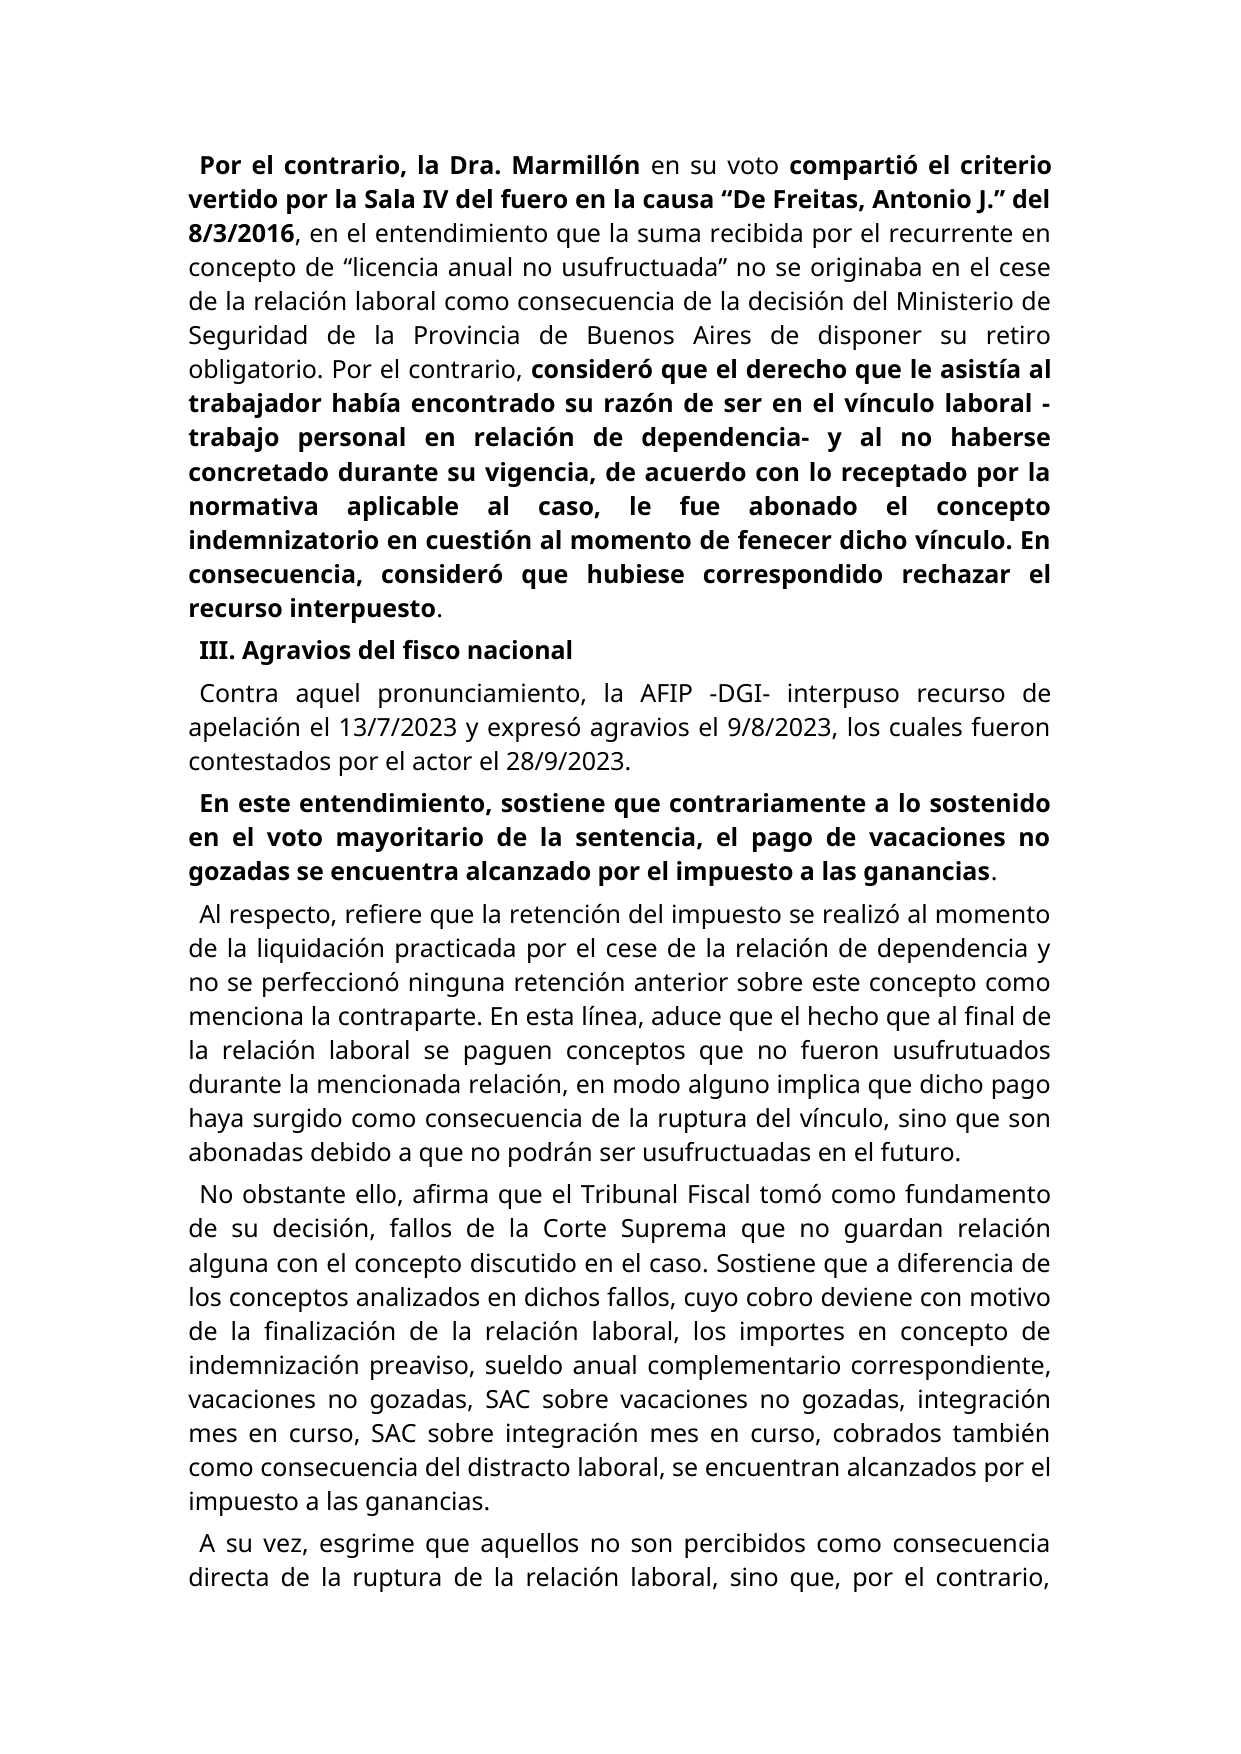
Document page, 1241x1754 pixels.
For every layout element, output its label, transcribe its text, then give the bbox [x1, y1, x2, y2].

text Por el contrario, la Dra. Marmillón en su voto compartió el criterio vertido por la Sala IV del fuero en la causa “De Freitas, Antonio J.” del 8/3/2016, en el entendimiento que la suma recibida por el recurrente en concepto de “licencia anual no usufructuada” no se originaba en el cese de la relación laboral como consecuencia de la decisión del Ministerio de Seguridad de la Provincia de Buenos Aires de disponer su retiro obligatorio. Por el contrario, consideró que el derecho que le asistía al trabajador había encontrado su razón de ser en el vínculo laboral -trabajo personal en relación de dependencia- y al no haberse concretado durante su vigencia, de acuerdo con lo receptado por la normativa aplicable al caso, le fue abonado el concepto indemnizatorio en cuestión al momento de fenecer dicho vínculo. En consecuencia, consideró que hubiese correspondido rechazar el recurso interpuesto. [188, 148, 1052, 624]
text Contra aquel pronunciamiento, la AFIP -DGI- interpuso recurso de apelación el 13/7/2023 y expresó agravios el 9/8/2023, los cuales fueron contestados por el actor el 28/9/2023. [188, 675, 1052, 777]
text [188, 1526, 1052, 1594]
text En este entendimiento, sostiene que contrariamente a lo sostenido en el voto mayoritario de la sentencia, el pago de vacaciones no gozadas se encuentra alcanzado por el impuesto a las ganancias. [188, 786, 1052, 888]
text No obstante ello, afirma que el Tribunal Fiscal tomó como fundamento de su decisión, fallos de la Corte Suprema que no guardan relación alguna con el concepto discutido en el caso. Sostiene que a diferencia de los conceptos analizados en dichos fallos, cuyo cobro deviene con motivo de la finalización de la relación laboral, los importes en concepto de indemnización preaviso, sueldo anual complementario correspondiente, vacaciones no gozadas, SAC sobre vacaciones no gozadas, integración mes en curso, SAC sobre integración mes en curso, cobrados también como consecuencia del distracto laboral, se encuentran alcanzados por el impuesto a las ganancias. [188, 1177, 1052, 1518]
text Al respecto, refiere que la retención del impuesto se realizó al momento de la liquidación practicada por el cese de la relación de dependencia y no se perfeccionó ninguna retención anterior sobre este concepto como menciona la contraparte. En esta línea, aduce que el hecho que al final de la relación laboral se paguen conceptos que no fueron usufrutuados durante la mencionada relación, en modo alguno implica que dicho pago haya surgido como consecuencia de la ruptura del vínculo, sino que son abonadas debido a que no podrán ser usufructuadas en el futuro. [188, 896, 1052, 1169]
text III. Agravios del fisco nacional [188, 633, 1052, 667]
